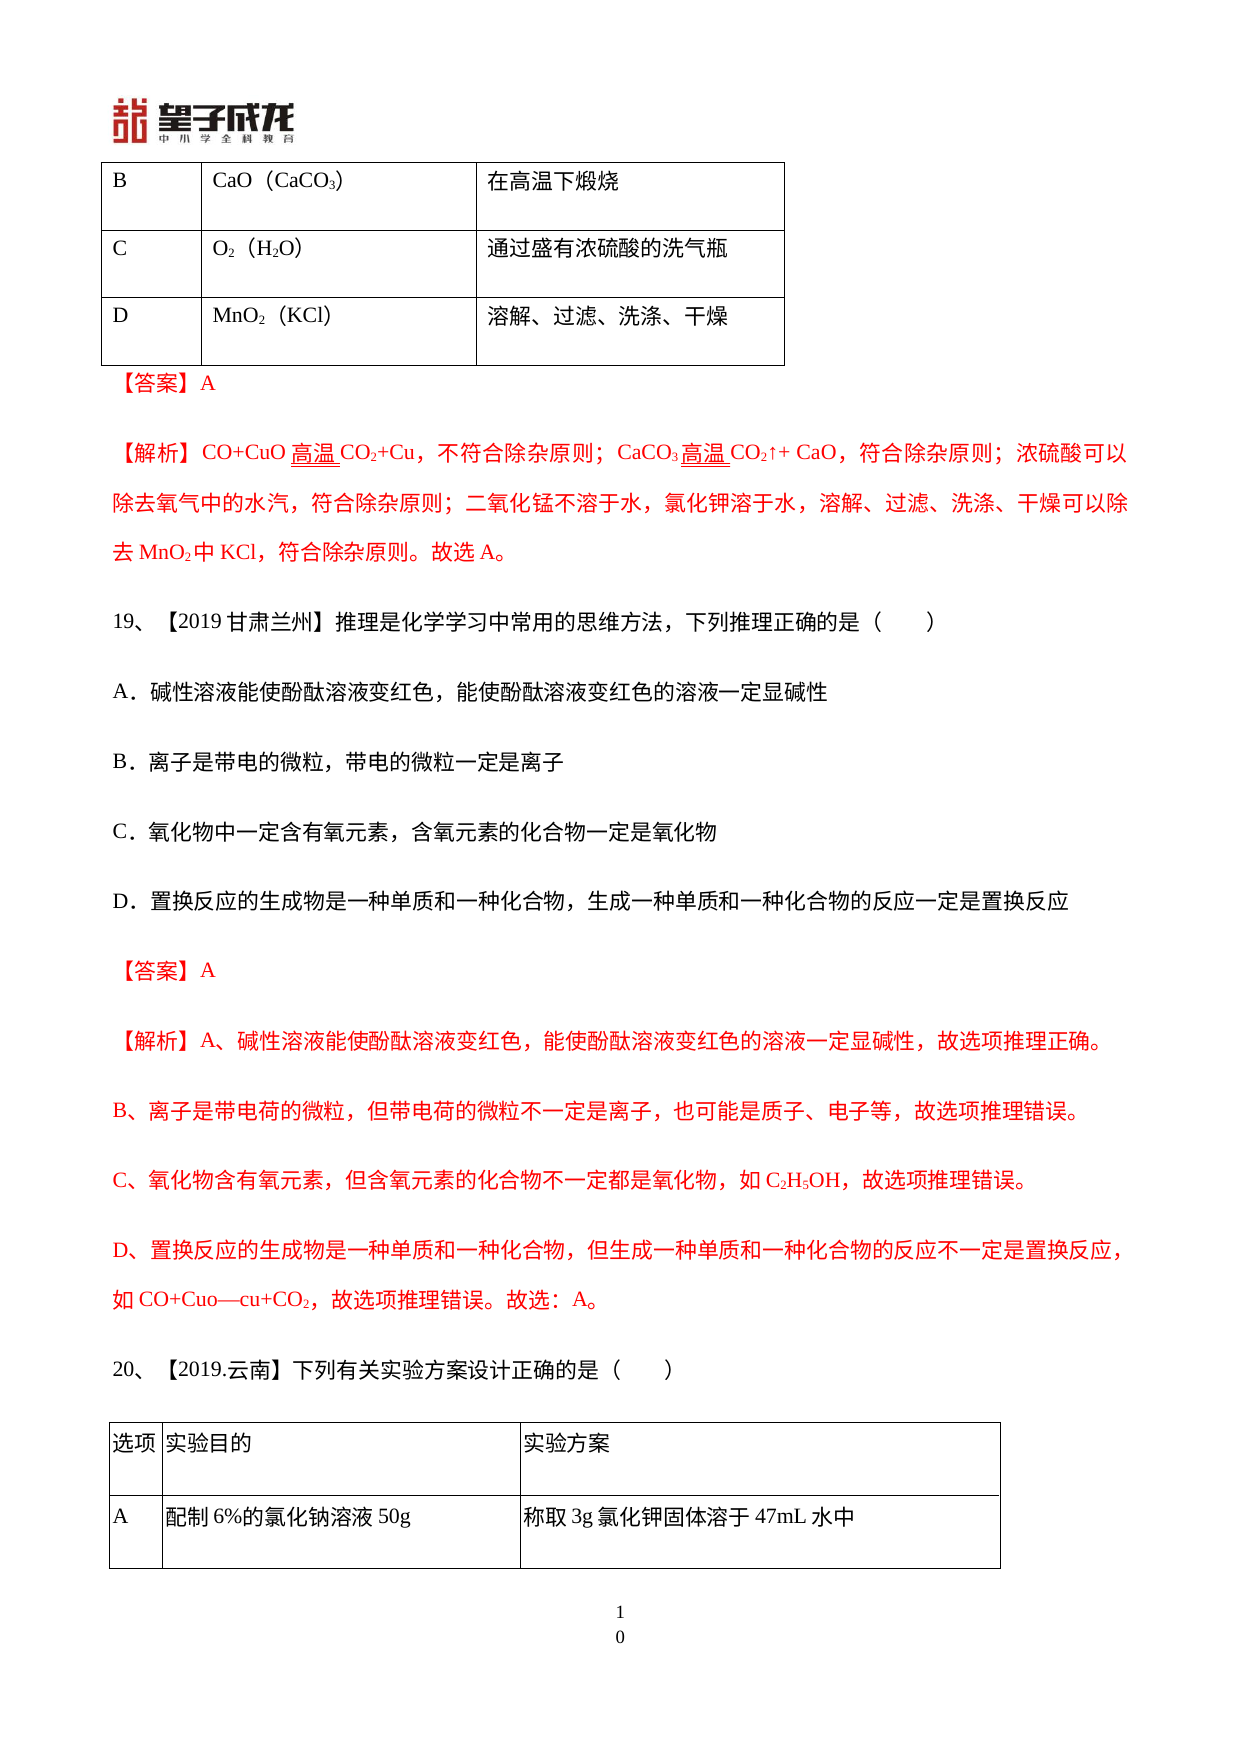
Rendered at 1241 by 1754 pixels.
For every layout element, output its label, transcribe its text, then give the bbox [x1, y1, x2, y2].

table_cell 配制6%的氯化钠溶液50g [163, 1496, 520, 1568]
table_header 实验方案 [521, 1423, 1000, 1495]
text 19、【2019甘肃兰州】推理是化学学习中常用的思维方法，下列推理正确的是（ ） [112, 604, 1128, 638]
table_cell MnO2（KCl） [202, 298, 476, 364]
text 【答案】A [112, 366, 1128, 399]
text B．离子是带电的微粒，带电的微粒一定是离子 [112, 744, 1128, 777]
table_header 选项 [110, 1423, 162, 1495]
text B、离子是带电荷的微粒，但带电荷的微粒不一定是离子，也可能是质子、电子等，故选项推理错误。 [112, 1093, 1128, 1126]
table_cell 通过盛有浓硫酸的洗气瓶 [477, 231, 784, 297]
table_cell 溶解、过滤、洗涤、干燥 [477, 298, 784, 364]
text D、置换反应的生成物是一种单质和一种化合物，但生成一种单质和一种化合物的反应不一定是置换反应，如CO+Cuo—cu+CO2，故选项推理错误。故选：A。 [112, 1233, 1128, 1315]
text C、氧化物含有氧元素，但含氧元素的化合物不一定都是氧化物，如C2H5OH，故选项推理错误。 [112, 1163, 1128, 1196]
table_cell 称取3g氯化钾固体溶于47mL水中 [521, 1495, 1000, 1568]
text A．碱性溶液能使酚酞溶液变红色，能使酚酞溶液变红色的溶液一定显碱性 [112, 674, 1128, 707]
text 20、【2019.云南】下列有关实验方案设计正确的是（ ） [112, 1352, 1128, 1385]
picture [106, 95, 297, 145]
text 【解析】CO+CuO高温CO2+Cu，不符合除杂原则；CaCO3高温CO2↑+ CaO，符合除杂原则；浓硫酸可以除去氧气中的水汽，符合除杂原则；二氧化锰不溶于水，氯化钾溶于水，溶解、过滤、洗涤、干燥可以除去MnO2中KCl，符合除杂原则。故选A。 [112, 435, 1128, 568]
table_cell D [102, 298, 201, 364]
text 【答案】A [112, 953, 1128, 987]
table_cell O2（H2O） [202, 231, 476, 297]
text C．氧化物中一定含有氧元素，含氧元素的化合物一定是氧化物 [112, 814, 1128, 847]
table_cell 在高温下煅烧 [477, 163, 784, 229]
table_cell B [102, 163, 201, 229]
table_cell A [110, 1496, 162, 1568]
table_cell CaO（CaCO3） [202, 163, 476, 229]
table_header 实验目的 [163, 1423, 520, 1495]
text D．置换反应的生成物是一种单质和一种化合物，生成一种单质和一种化合物的反应一定是置换反应 [112, 884, 1128, 917]
table_cell C [102, 231, 201, 297]
text 【解析】A、碱性溶液能使酚酞溶液变红色，能使酚酞溶液变红色的溶液一定显碱性，故选项推理正确。 [112, 1023, 1128, 1056]
